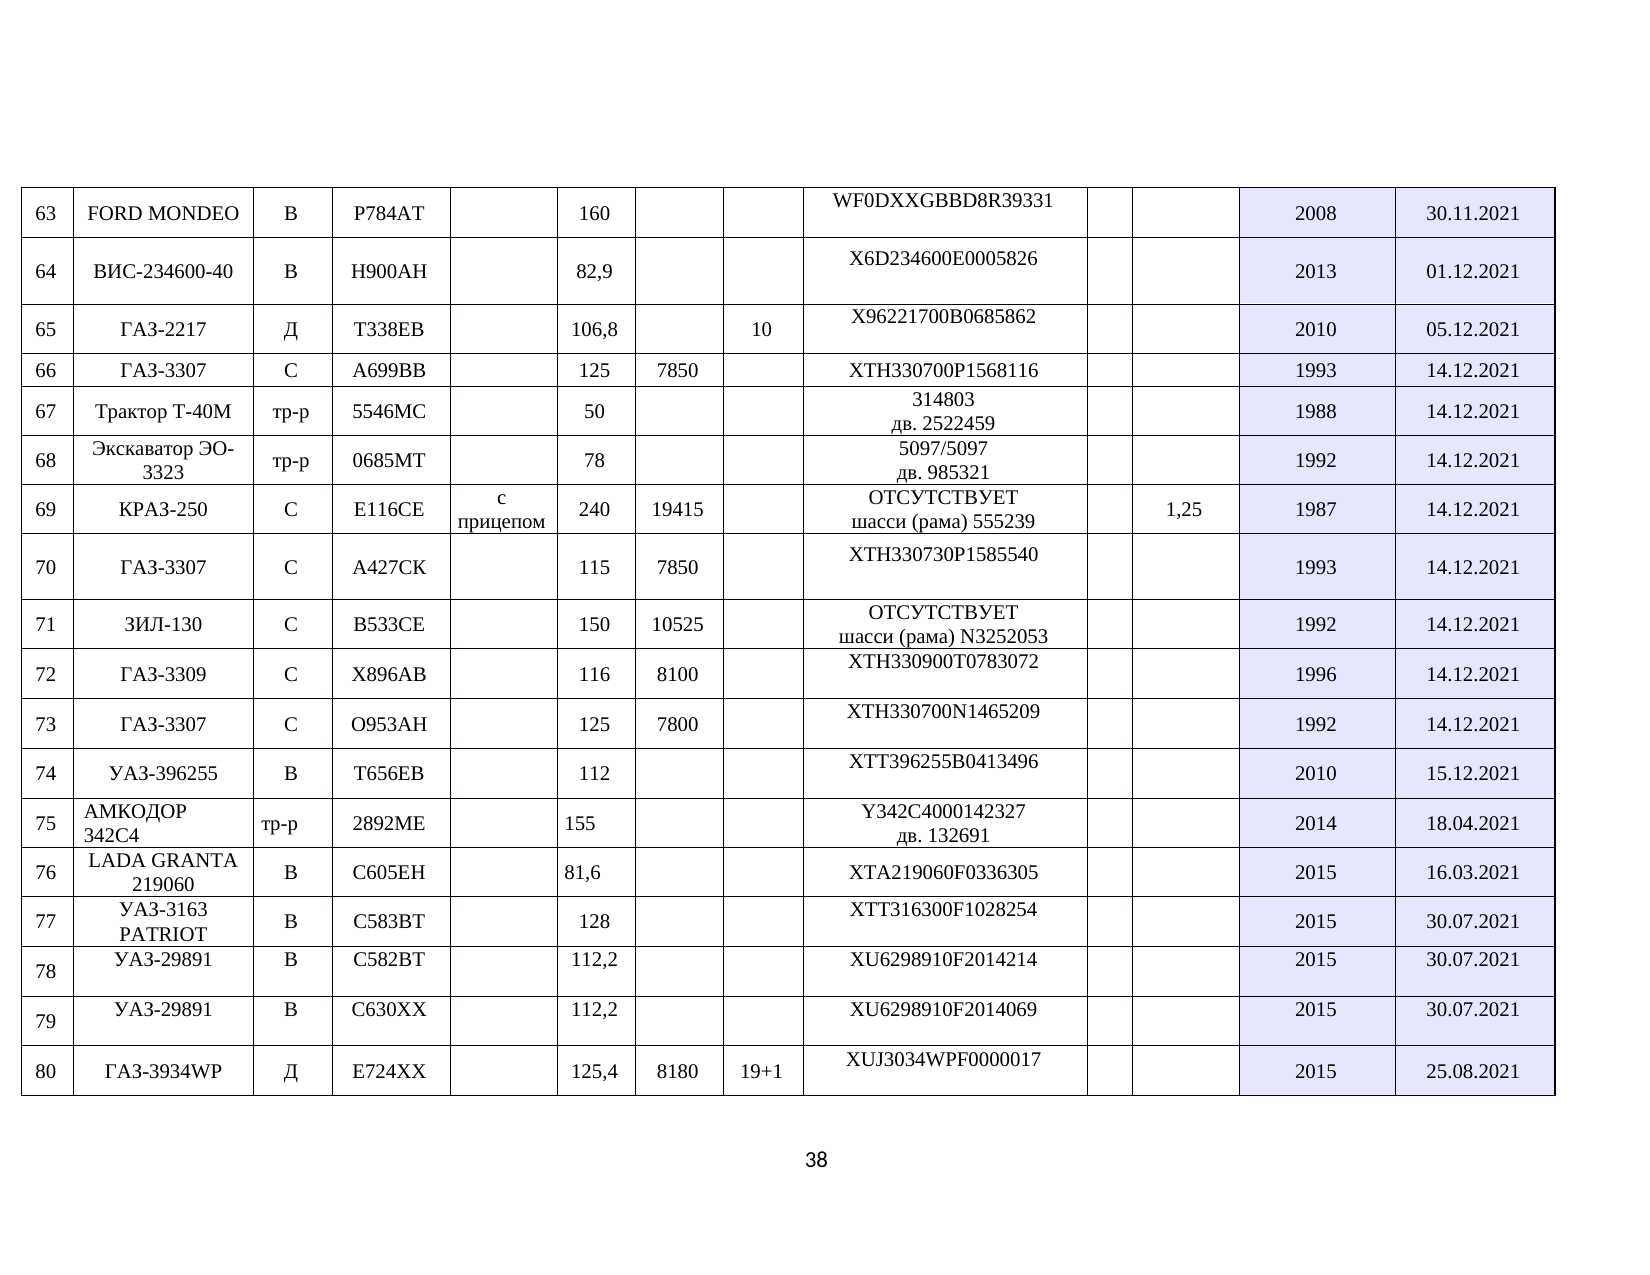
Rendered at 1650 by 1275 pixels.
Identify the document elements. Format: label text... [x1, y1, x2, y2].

table_cell Экскаватор ЭО-3323 [74, 436, 253, 484]
table_cell [451, 947, 557, 996]
table_cell [1133, 997, 1239, 1045]
table_cell 80 [22, 1046, 73, 1095]
table_cell [1088, 600, 1132, 648]
table_cell 14.12.2021 [1396, 649, 1554, 698]
table_cell [636, 436, 723, 484]
table_cell [1088, 436, 1132, 484]
table_cell С582ВТ [333, 947, 450, 996]
table_cell WF0DXXGBBD8R39331 [804, 188, 1087, 237]
table_cell [1088, 305, 1132, 353]
table_cell [1088, 649, 1132, 698]
table_cell [1088, 749, 1132, 798]
table_cell 125 [558, 699, 635, 748]
table_cell 14.12.2021 [1396, 534, 1554, 599]
table_cell С630ХХ [333, 997, 450, 1045]
table_cell [1133, 600, 1239, 648]
table_cell [1133, 749, 1239, 798]
table_cell [1088, 799, 1132, 847]
table_cell XTT396255B0413496 [804, 749, 1087, 798]
table_cell [724, 848, 803, 896]
table_cell УАЗ-29891 [74, 947, 253, 996]
table_cell [1133, 649, 1239, 698]
table_cell [451, 534, 557, 599]
table_cell [724, 387, 803, 435]
table_cell [724, 534, 803, 599]
table_cell 78 [558, 436, 635, 484]
table_cell 66 [22, 354, 73, 386]
table_cell 65 [22, 305, 73, 353]
table_cell ГАЗ-3307 [74, 354, 253, 386]
table_cell 74 [22, 749, 73, 798]
table_cell [1133, 436, 1239, 484]
table_cell 112 [558, 749, 635, 798]
table_cell 240 [558, 485, 635, 533]
table_cell XU6298910F2014069 [804, 997, 1087, 1045]
table_cell [1133, 238, 1239, 303]
table_cell 14.12.2021 [1396, 699, 1554, 748]
table_cell 115 [558, 534, 635, 599]
table_cell 81,6 [558, 848, 635, 896]
table_cell ГАЗ-3934WP [74, 1046, 253, 1095]
table_cell 30.07.2021 [1396, 947, 1554, 996]
table_cell В [254, 188, 332, 237]
table_cell [636, 238, 723, 303]
table_cell [451, 188, 557, 237]
table_cell С [254, 649, 332, 698]
table_cell 2008 [1240, 188, 1395, 237]
table_cell С583ВТ [333, 897, 450, 946]
table_cell [1133, 897, 1239, 946]
table_cell 112,2 [558, 947, 635, 996]
table_cell 116 [558, 649, 635, 698]
table_cell XTH330730P1585540 [804, 534, 1087, 599]
table_cell [1133, 534, 1239, 599]
table_cell 1992 [1240, 436, 1395, 484]
table_cell Р784АТ [333, 188, 450, 237]
table_cell [724, 600, 803, 648]
table_cell [636, 305, 723, 353]
table_cell 18.04.2021 [1396, 799, 1554, 847]
table_cell [1088, 188, 1132, 237]
table_cell B [254, 997, 332, 1045]
table_cell АМКОДОР 342С4 [74, 799, 253, 847]
table_cell ОТСУТСТВУЕТ шасси (рама) N3252053 [804, 600, 1087, 648]
table_cell [451, 600, 557, 648]
table_cell [1088, 387, 1132, 435]
table_cell 19+1 [724, 1046, 803, 1095]
table_cell 2015 [1240, 947, 1395, 996]
table_cell С [254, 600, 332, 648]
table_cell [451, 1046, 557, 1095]
table_cell 14.12.2021 [1396, 485, 1554, 533]
table_cell B [254, 848, 332, 896]
table_cell [724, 799, 803, 847]
table_cell FORD MONDEO [74, 188, 253, 237]
table_cell [451, 387, 557, 435]
table_cell [1088, 485, 1132, 533]
table_cell 50 [558, 387, 635, 435]
table_cell 05.12.2021 [1396, 305, 1554, 353]
table_cell С [254, 699, 332, 748]
table_cell [451, 699, 557, 748]
table_cell B [254, 897, 332, 946]
table_cell 128 [558, 897, 635, 946]
table_cell 7850 [636, 534, 723, 599]
table_cell [724, 354, 803, 386]
table_cell ГАЗ-3309 [74, 649, 253, 698]
table_cell [1088, 1046, 1132, 1095]
table_cell 14.12.2021 [1396, 436, 1554, 484]
table_cell С [254, 534, 332, 599]
table_cell тр-р [254, 387, 332, 435]
table_cell ГАЗ-2217 [74, 305, 253, 353]
table_cell XTH330700N1465209 [804, 699, 1087, 748]
table_cell 125,4 [558, 1046, 635, 1095]
table_cell 70 [22, 534, 73, 599]
table_cell 1992 [1240, 600, 1395, 648]
table_cell 125 [558, 354, 635, 386]
table_cell ГАЗ-3307 [74, 699, 253, 748]
table_cell [451, 997, 557, 1045]
table_cell 5097/5097 дв. 985321 [804, 436, 1087, 484]
table_cell 16.03.2021 [1396, 848, 1554, 896]
table_cell [1088, 699, 1132, 748]
table_cell [724, 897, 803, 946]
table_cell 106,8 [558, 305, 635, 353]
table_cell 2010 [1240, 305, 1395, 353]
table_cell 2014 [1240, 799, 1395, 847]
table_cell 25.08.2021 [1396, 1046, 1554, 1095]
table_cell Е116СЕ [333, 485, 450, 533]
table_cell УАЗ-396255 [74, 749, 253, 798]
table_cell 2015 [1240, 997, 1395, 1045]
table_cell [1088, 997, 1132, 1045]
table_cell 68 [22, 436, 73, 484]
table_cell 1993 [1240, 534, 1395, 599]
table_cell [724, 436, 803, 484]
table_cell 2013 [1240, 238, 1395, 303]
table_cell В533СЕ [333, 600, 450, 648]
table_cell 14.12.2021 [1396, 354, 1554, 386]
table_cell [451, 799, 557, 847]
table_cell КРАЗ-250 [74, 485, 253, 533]
table_cell Д [254, 1046, 332, 1095]
table_cell Д [254, 305, 332, 353]
table_cell 73 [22, 699, 73, 748]
table_cell 1993 [1240, 354, 1395, 386]
table_cell В [254, 749, 332, 798]
table_cell [451, 238, 557, 303]
table_cell А427СК [333, 534, 450, 599]
table_cell 7850 [636, 354, 723, 386]
table_cell 0685МТ [333, 436, 450, 484]
table_cell [1133, 1046, 1239, 1095]
table_cell 160 [558, 188, 635, 237]
table_cell 155 [558, 799, 635, 847]
table_cell 71 [22, 600, 73, 648]
table_cell B [254, 947, 332, 996]
table_cell 2015 [1240, 848, 1395, 896]
table_cell 5546МС [333, 387, 450, 435]
table_cell [1133, 188, 1239, 237]
table_cell 19415 [636, 485, 723, 533]
table_cell 112,2 [558, 997, 635, 1045]
table_cell [636, 897, 723, 946]
table_cell С605ЕН [333, 848, 450, 896]
table_cell тр-р [254, 436, 332, 484]
table_cell 77 [22, 897, 73, 946]
table_cell 2892МЕ [333, 799, 450, 847]
table_cell [1088, 947, 1132, 996]
table_cell Н900АН [333, 238, 450, 303]
table_cell XUJ3034WPF0000017 [804, 1046, 1087, 1095]
table_cell [636, 997, 723, 1045]
table_cell 1996 [1240, 649, 1395, 698]
table_cell [1133, 848, 1239, 896]
table_cell [1133, 305, 1239, 353]
table_cell 82,9 [558, 238, 635, 303]
table_cell 79 [22, 997, 73, 1045]
table_cell 78 [22, 947, 73, 996]
table_cell 10 [724, 305, 803, 353]
table_cell [1133, 699, 1239, 748]
table_cell [1133, 387, 1239, 435]
table_cell 14.12.2021 [1396, 387, 1554, 435]
table_cell С [254, 485, 332, 533]
table_cell 75 [22, 799, 73, 847]
table_cell [1088, 354, 1132, 386]
table_cell [636, 188, 723, 237]
table_cell 30.07.2021 [1396, 997, 1554, 1045]
table_cell [724, 238, 803, 303]
table_cell 8100 [636, 649, 723, 698]
table_cell 67 [22, 387, 73, 435]
table_cell [636, 848, 723, 896]
table_cell 314803 дв. 2522459 [804, 387, 1087, 435]
table_cell [724, 699, 803, 748]
table_cell ЗИЛ-130 [74, 600, 253, 648]
table_cell Y342C4000142327 дв. 132691 [804, 799, 1087, 847]
table_cell 1988 [1240, 387, 1395, 435]
table_cell XTA219060F0336305 [804, 848, 1087, 896]
table_cell 69 [22, 485, 73, 533]
table_cell ГАЗ-3307 [74, 534, 253, 599]
table_cell [1133, 947, 1239, 996]
table_cell 10525 [636, 600, 723, 648]
table_cell 63 [22, 188, 73, 237]
table_cell [636, 749, 723, 798]
table_cell УАЗ-29891 [74, 997, 253, 1045]
table_cell LADA GRANTA 219060 [74, 848, 253, 896]
table_cell [451, 354, 557, 386]
table_cell [1088, 238, 1132, 303]
table_cell Т656ЕВ [333, 749, 450, 798]
table_cell [451, 305, 557, 353]
table_cell С [254, 354, 332, 386]
table_cell [1133, 354, 1239, 386]
table_cell 7800 [636, 699, 723, 748]
table_cell [724, 749, 803, 798]
table_cell ОТСУТСТВУЕТ шасси (рама) 555239 [804, 485, 1087, 533]
table_cell ВИС-234600-40 [74, 238, 253, 303]
table_cell 30.07.2021 [1396, 897, 1554, 946]
table_cell 8180 [636, 1046, 723, 1095]
table_cell 64 [22, 238, 73, 303]
table_cell Е724ХХ [333, 1046, 450, 1095]
table_cell [451, 848, 557, 896]
table_cell XTH330900T0783072 [804, 649, 1087, 698]
table_cell [724, 485, 803, 533]
table_cell [636, 387, 723, 435]
table_cell [451, 749, 557, 798]
table_cell 30.11.2021 [1396, 188, 1554, 237]
table_cell 15.12.2021 [1396, 749, 1554, 798]
table_cell 1992 [1240, 699, 1395, 748]
table_cell 72 [22, 649, 73, 698]
table_cell О953АН [333, 699, 450, 748]
table_cell XTH330700P1568116 [804, 354, 1087, 386]
table_cell Х896АВ [333, 649, 450, 698]
table_cell 2010 [1240, 749, 1395, 798]
table_cell УАЗ-3163 PATRIOT [74, 897, 253, 946]
table_cell [724, 947, 803, 996]
table_cell Т338ЕВ [333, 305, 450, 353]
table_cell XTT316300F1028254 [804, 897, 1087, 946]
table_cell 150 [558, 600, 635, 648]
table_cell с прицепом [451, 485, 557, 533]
table_cell [724, 997, 803, 1045]
table_cell 1,25 [1133, 485, 1239, 533]
table_cell 2015 [1240, 897, 1395, 946]
table_cell 2015 [1240, 1046, 1395, 1095]
table_cell [724, 188, 803, 237]
table_cell 14.12.2021 [1396, 600, 1554, 648]
table_cell [636, 947, 723, 996]
table_cell [451, 436, 557, 484]
table_cell 76 [22, 848, 73, 896]
table_cell XU6298910F2014214 [804, 947, 1087, 996]
table_cell А699ВВ [333, 354, 450, 386]
table_cell 1987 [1240, 485, 1395, 533]
table_cell Трактор Т-40М [74, 387, 253, 435]
table_cell 01.12.2021 [1396, 238, 1554, 303]
table_cell [1088, 897, 1132, 946]
table_cell [636, 799, 723, 847]
table_cell В [254, 238, 332, 303]
table_cell X6D234600E0005826 [804, 238, 1087, 303]
table_cell тр-р [254, 799, 332, 847]
table_cell [451, 897, 557, 946]
table_cell [1133, 799, 1239, 847]
table_cell X96221700B0685862 [804, 305, 1087, 353]
table_cell [1088, 848, 1132, 896]
table_cell [1088, 534, 1132, 599]
table_cell [451, 649, 557, 698]
table_cell [724, 649, 803, 698]
